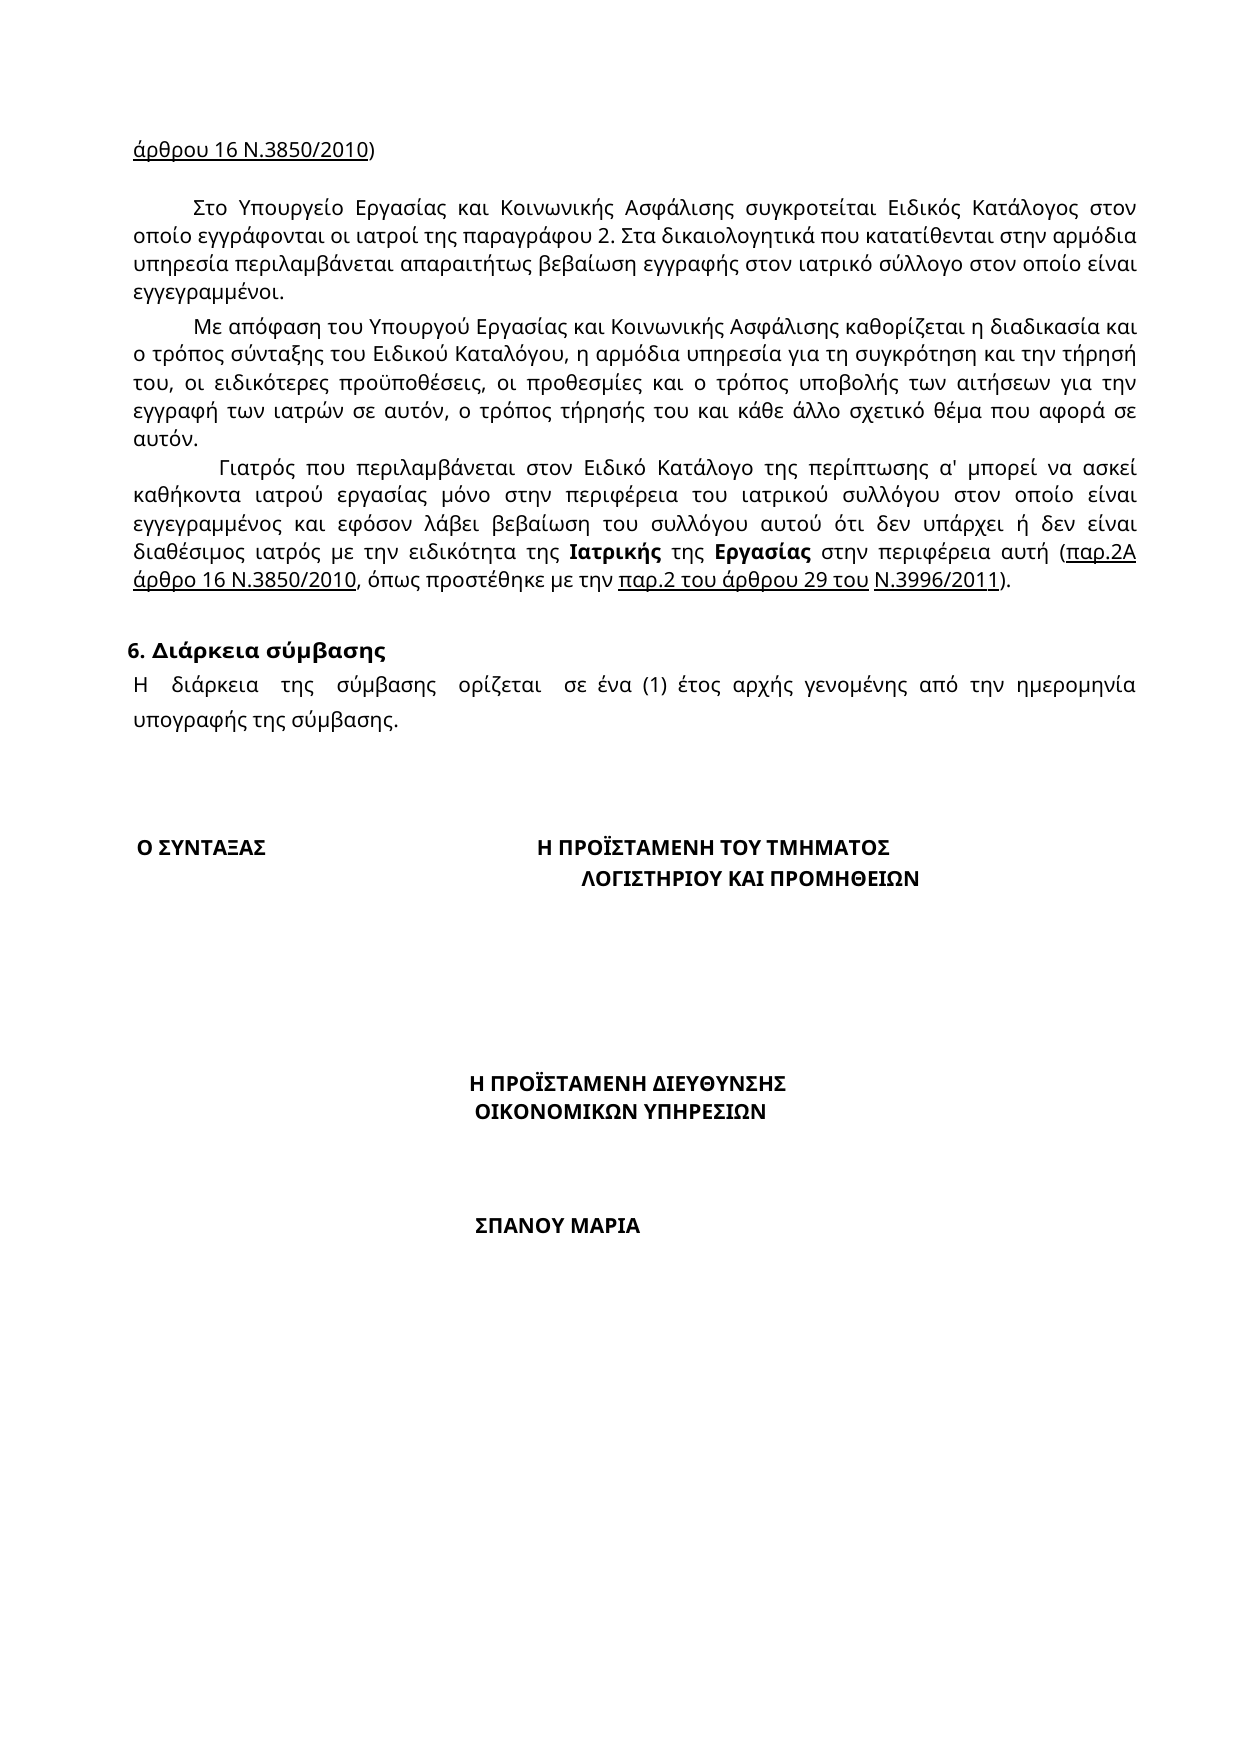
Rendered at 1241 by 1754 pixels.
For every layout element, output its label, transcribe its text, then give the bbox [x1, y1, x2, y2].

text Στο Υπουργείο Εργασίας και Κοινωνικής Ασφάλισης συγκροτείται Ειδικός Κατάλογος στον οποίο εγγράφονται οι ιατροί της παραγράφου 2. Στα δικαιολογητικά που κατατίθενται στην αρµόδια υπηρεσία περιλαµβάνεται απαραιτήτως βεβαίωση εγγραφής στον ιατρικό σύλλογο στον οποίο είναι εγγεγραµµένοι. [133, 193, 1137, 306]
text Η ΠΡΟΪΣΤΑΜΕΝΗ ΔΙΕΥΘΥΝΣΗΣ [118, 1069, 1137, 1097]
text Ο ΣΥΝΤΑΞΑΣ Η ΠΡΟΪΣΤΑΜΕΝΗ ΤΟΥ ΤΜΗΜΑΤΟΣ [118, 833, 1122, 862]
text ΟΙΚΟΝΟΜΙΚΩΝ ΥΠΗΡΕΣΙΩΝ [332, 1097, 909, 1126]
text ΛΟΓΙΣΤΗΡΙΟΥ ΚΑΙ ΠΡΟΜΗΘΕΙΩΝ [116, 865, 1011, 892]
text Η διάρκεια της σύμβασης ορίζεται σε ένα (1) έτος αρχής γενομένης από την ημερομηνία υπογραφής της σύμβασης. [133, 670, 1137, 733]
text 6. ∆ιάρκεια σύµβασης [118, 636, 1137, 664]
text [133, 135, 1137, 163]
text ΣΠΑΝΟΥ ΜΑΡΙΑ [118, 1211, 764, 1237]
text Γιατρός που περιλαµβάνεται στον Ειδικό Κατάλογο της περίπτωσης α' µπορεί να ασκεί καθήκοντα ιατρού εργασίας µόνο στην περιφέρεια του ιατρικού συλλόγου στον οποίο είναι εγγεγραµµένος και εφόσον λάβει βεβαίωση του συλλόγου αυτού ότι δεν υπάρχει ή δεν είναι διαθέσιµος ιατρός µε την ειδικότητα της Ιατρικής της Εργασίας στην περιφέρεια αυτή (παρ.2Α άρθρο 16 Ν.3850/2010, όπως προστέθηκε µε την παρ.2 του άρθρου 29 του Ν.3996/2011). [133, 453, 1137, 594]
text Με απόφαση του Υπουργού Εργασίας και Κοινωνικής Ασφάλισης καθορίζεται η διαδικασία και ο τρόπος σύνταξης του Ειδικού Καταλόγου, η αρµόδια υπηρεσία για τη συγκρότηση και την τήρησή του, οι ειδικότερες προϋποθέσεις, οι προθεσµίες και ο τρόπος υποβολής των αιτήσεων για την εγγραφή των ιατρών σε αυτόν, ο τρόπος τήρησής του και κάθε άλλο σχετικό θέµα που αφορά σε αυτόν. [133, 312, 1137, 453]
